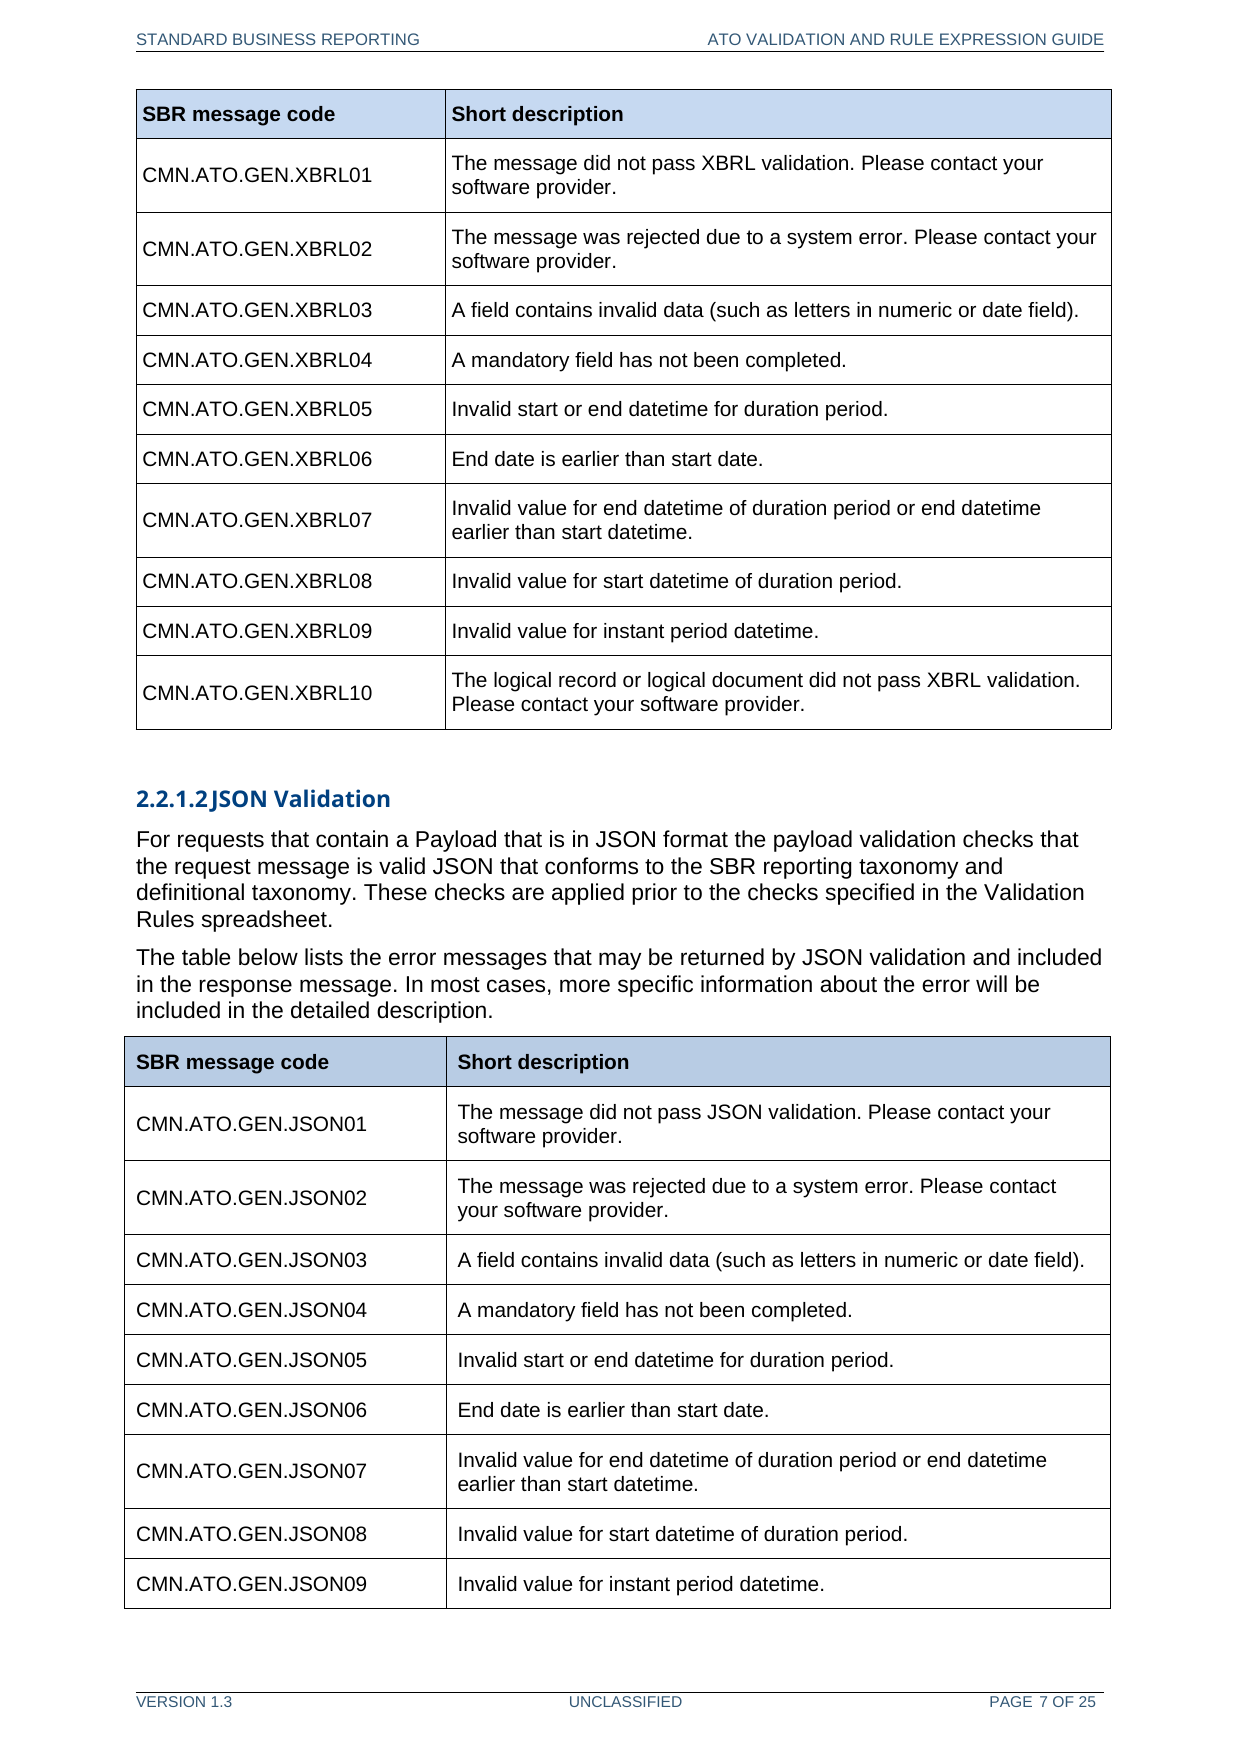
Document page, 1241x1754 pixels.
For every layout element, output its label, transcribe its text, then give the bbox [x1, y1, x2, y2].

table_cell CMN.ATO.GEN.XBRL01 [137, 139, 445, 212]
table_cell CMN.ATO.GEN.XBRL03 [137, 286, 445, 334]
table_cell Invalid value for start datetime of duration period. [446, 558, 1111, 606]
table_cell A mandatory field has not been completed. [446, 336, 1111, 384]
table_cell Invalid start or end datetime for duration period. [447, 1335, 1110, 1384]
table_cell A field contains invalid data (such as letters in numeric or date field). [447, 1235, 1110, 1284]
table_header Short description [446, 90, 1111, 138]
table_cell CMN.ATO.GEN.XBRL08 [137, 558, 445, 606]
table_header SBR message code [125, 1037, 446, 1086]
subtitle JSON Validation [136, 783, 1104, 814]
table_cell Invalid value for end datetime of duration period or end datetime earlier than start datetime. [446, 484, 1111, 556]
table_cell CMN.ATO.GEN.XBRL02 [137, 213, 445, 285]
table_cell CMN.ATO.GEN.XBRL09 [137, 607, 445, 655]
table_cell CMN.ATO.GEN.XBRL06 [137, 435, 445, 483]
table_cell A mandatory field has not been completed. [447, 1285, 1110, 1334]
table_cell End date is earlier than start date. [447, 1385, 1110, 1434]
table_header SBR message code [137, 90, 445, 138]
table_cell Invalid start or end datetime for duration period. [446, 385, 1111, 433]
table_cell The message was rejected due to a system error. Please contact your software provider. [447, 1161, 1110, 1234]
table_cell A field contains invalid data (such as letters in numeric or date field). [446, 286, 1111, 334]
table_cell The message was rejected due to a system error. Please contact your software provider. [446, 213, 1111, 285]
table_cell Invalid value for end datetime of duration period or end datetime earlier than start datetime. [447, 1435, 1110, 1508]
table_cell CMN.ATO.GEN.JSON06 [125, 1385, 446, 1434]
text The table below lists the error messages that may be returned by JSON validation and included in the response message. In most cases, more specific information about the error will be included in the detailed description. [136, 944, 1104, 1023]
table_cell CMN.ATO.GEN.JSON09 [125, 1559, 446, 1608]
table_cell CMN.ATO.GEN.JSON01 [125, 1087, 446, 1160]
table_cell CMN.ATO.GEN.JSON04 [125, 1285, 446, 1334]
table_cell CMN.ATO.GEN.JSON03 [125, 1235, 446, 1284]
table_cell CMN.ATO.GEN.XBRL05 [137, 385, 445, 433]
table_cell CMN.ATO.GEN.JSON05 [125, 1335, 446, 1384]
table_cell End date is earlier than start date. [446, 435, 1111, 483]
table_header Short description [447, 1037, 1110, 1086]
table_cell CMN.ATO.GEN.JSON02 [125, 1161, 446, 1234]
table_cell The message did not pass JSON validation. Please contact your software provider. [447, 1087, 1110, 1160]
table_cell The logical record or logical document did not pass XBRL validation. Please contact your software provider. [446, 656, 1111, 729]
table_cell CMN.ATO.GEN.XBRL04 [137, 336, 445, 384]
table_cell CMN.ATO.GEN.XBRL07 [137, 484, 445, 556]
table_cell Invalid value for instant period datetime. [447, 1559, 1110, 1608]
text For requests that contain a Payload that is in JSON format the payload validation checks that the request message is valid JSON that conforms to the SBR reporting taxonomy and definitional taxonomy. These checks are applied prior to the checks specified in the Validation Rules spreadsheet. [136, 826, 1104, 932]
table_cell CMN.ATO.GEN.XBRL10 [137, 656, 445, 729]
table_cell Invalid value for start datetime of duration period. [447, 1509, 1110, 1558]
table_cell CMN.ATO.GEN.JSON08 [125, 1509, 446, 1558]
table_cell The message did not pass XBRL validation. Please contact your software provider. [446, 139, 1111, 212]
table_cell CMN.ATO.GEN.JSON07 [125, 1435, 446, 1508]
table_cell Invalid value for instant period datetime. [446, 607, 1111, 655]
